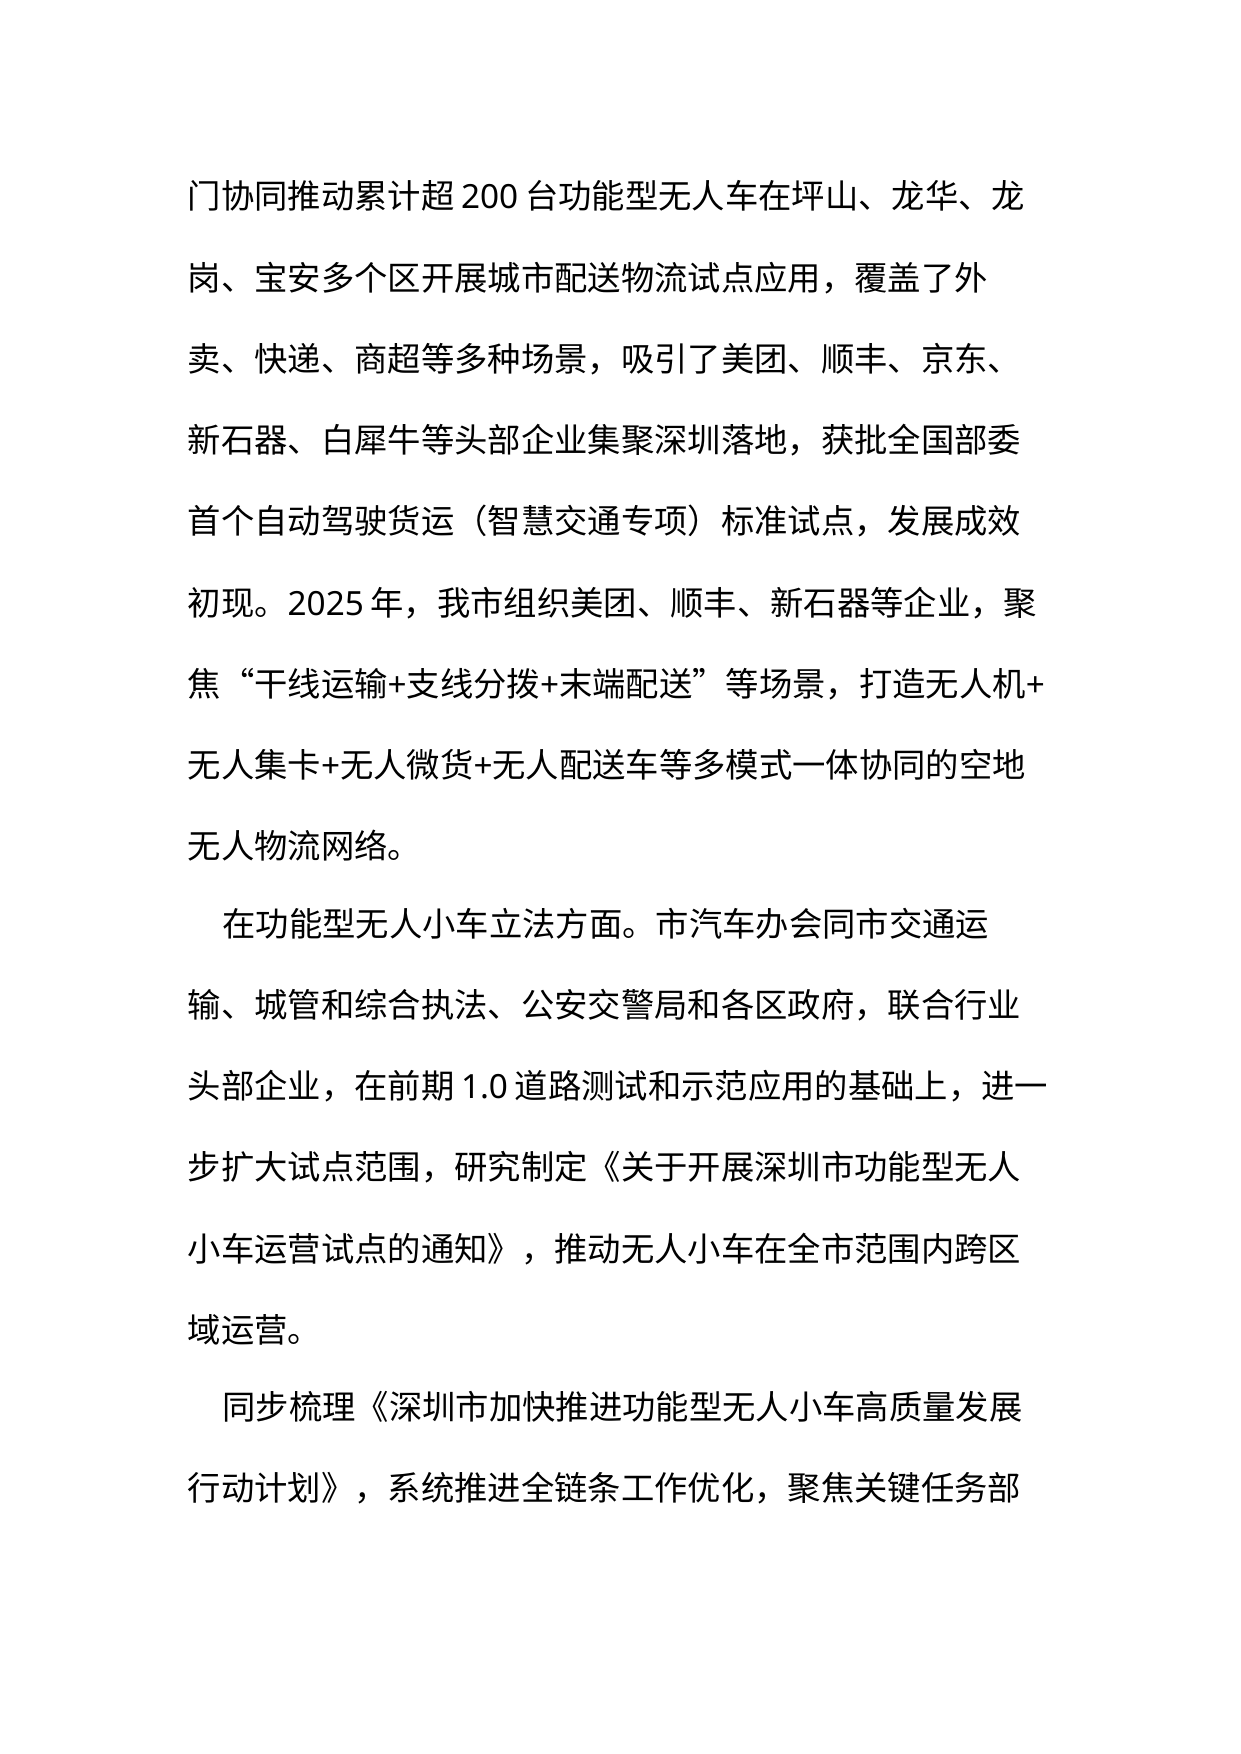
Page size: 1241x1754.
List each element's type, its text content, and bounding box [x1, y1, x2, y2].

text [187, 1372, 1053, 1518]
text 在功能型无人小车立法方面。市汽车办会同市交通运输、城管和综合执法、公安交警局和各区政府，联合行业头部企业，在前期1.0道路测试和示范应用的基础上，进一步扩大试点范围，研究制定《关于开展深圳市功能型无人小车运营试点的通知》，推动无人小车在全市范围内跨区域运营。 [187, 889, 1053, 1360]
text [187, 162, 1053, 877]
